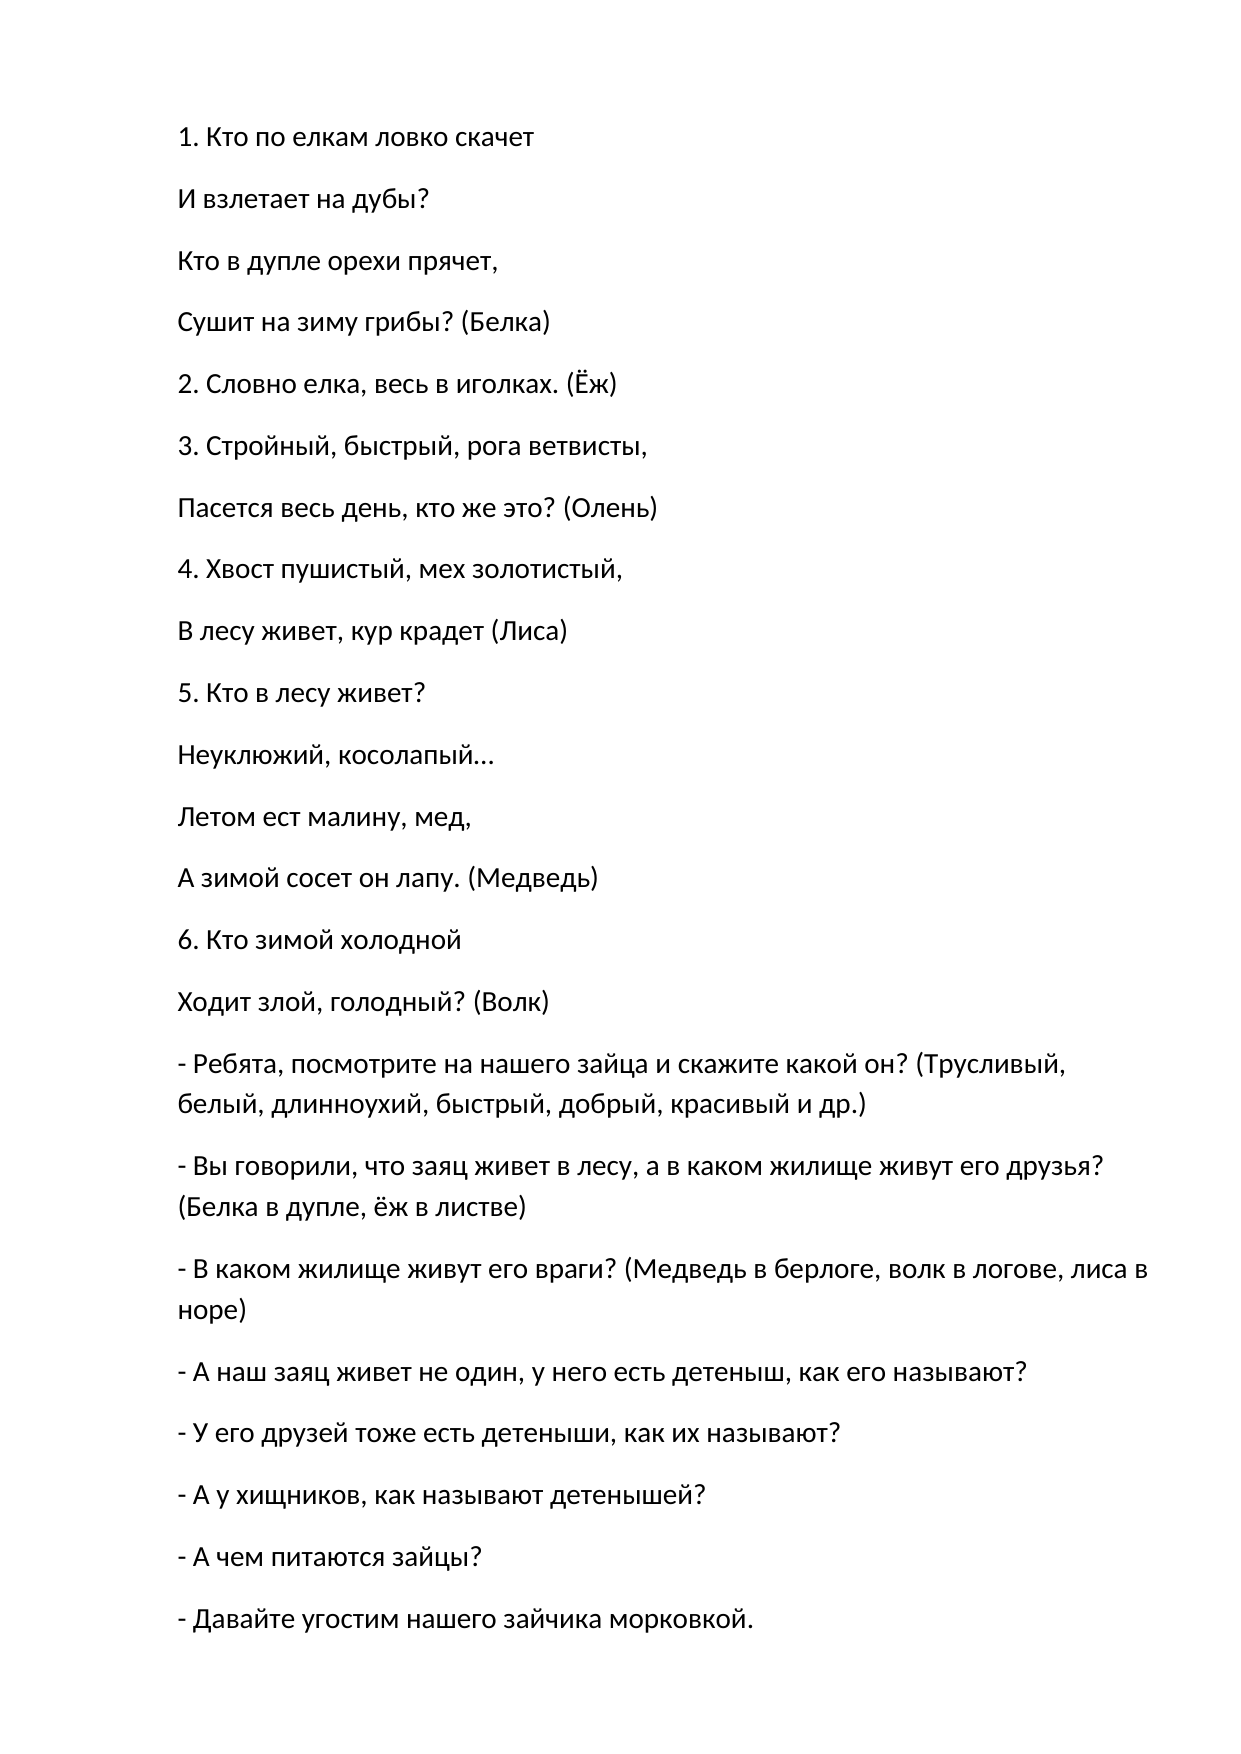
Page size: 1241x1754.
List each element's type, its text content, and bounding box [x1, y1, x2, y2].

text Сушит на зиму грибы? (Белка) [177, 303, 1152, 339]
text Пасется весь день, кто же это? (Олень) [177, 489, 1152, 524]
text - А у хищников, как называют детенышей? [177, 1476, 1152, 1512]
text 5. Кто в лесу живет? [177, 674, 1152, 710]
text - А чем питаются зайцы? [177, 1538, 1152, 1574]
text - В каком жилище живут его враги? (Медведь в берлоге, волк в логове, лиса в норе) [177, 1250, 1152, 1327]
text И взлетает на дубы? [177, 180, 1152, 216]
text - А наш заяц живет не один, у него есть детеныш, как его называют? [177, 1353, 1152, 1388]
text 1. Кто по елкам ловко скачет [177, 118, 1152, 154]
text 4. Хвост пушистый, мех золотистый, [177, 551, 1152, 586]
text А зимой сосет он лапу. (Медведь) [177, 859, 1152, 895]
text - Вы говорили, что заяц живет в лесу, а в каком жилище живут его друзья? (Белка в дупле, ёж в листве) [177, 1147, 1152, 1224]
text В лесу живет, кур крадет (Лиса) [177, 612, 1152, 648]
text - У его друзей тоже есть детеныши, как их называют? [177, 1414, 1152, 1450]
text 6. Кто зимой холодной [177, 921, 1152, 957]
text 3. Стройный, быстрый, рога ветвисты, [177, 427, 1152, 463]
text - Давайте угостим нашего зайчика морковкой. [177, 1600, 1152, 1636]
text 2. Словно елка, весь в иголках. (Ёж) [177, 365, 1152, 401]
text - Ребята, посмотрите на нашего зайца и скажите какой он? (Трусливый, белый, длинноухий, быстрый, добрый, красивый и др.) [177, 1045, 1152, 1121]
text Летом ест малину, мед, [177, 798, 1152, 833]
text Неуклюжий, косолапый… [177, 736, 1152, 771]
text Кто в дупле орехи прячет, [177, 242, 1152, 277]
text Ходит злой, голодный? (Волк) [177, 983, 1152, 1018]
